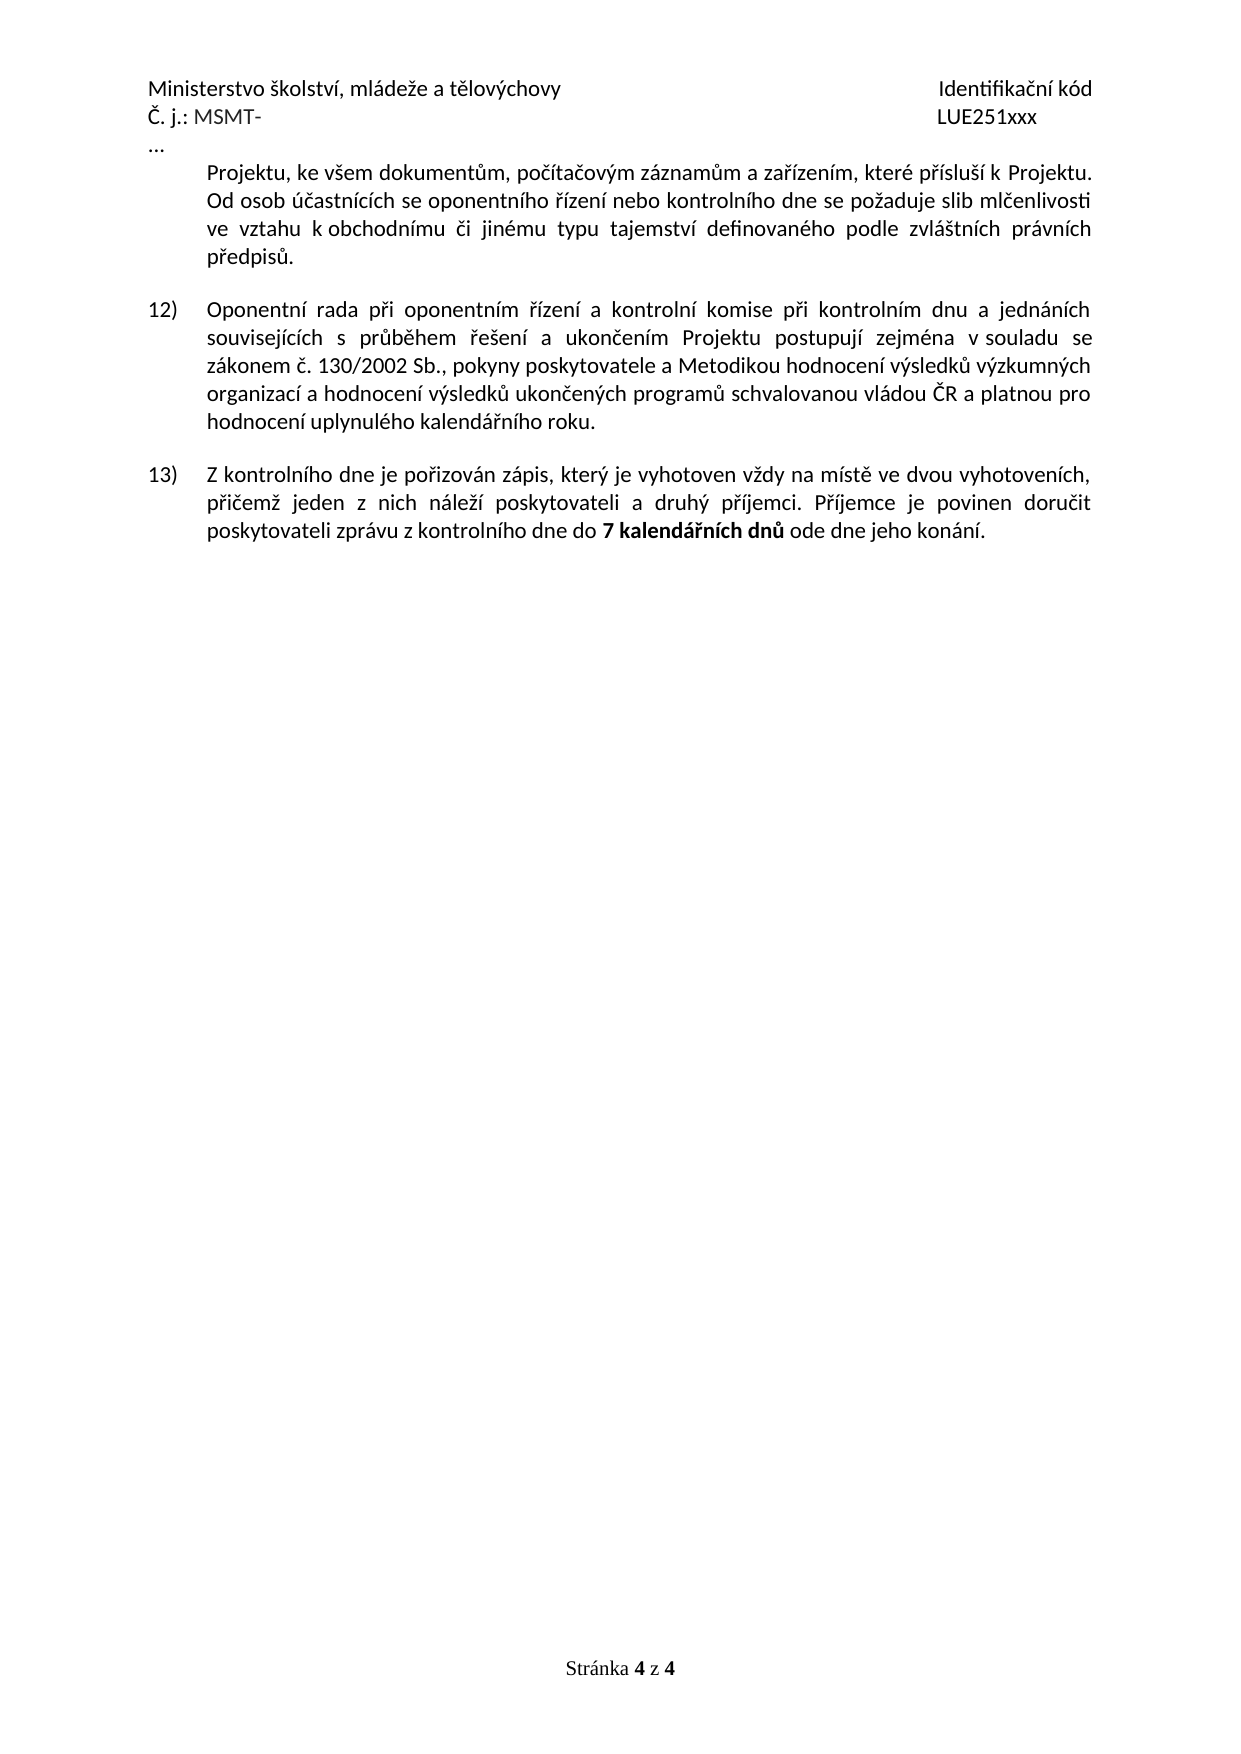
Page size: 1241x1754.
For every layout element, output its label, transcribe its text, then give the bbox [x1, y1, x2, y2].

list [148, 158, 1093, 270]
list Z kontrolního dne je pořizován zápis, který je vyhotoven vždy na místě ve dvou vyhotoveních, přičemž jeden z nich náleží poskytovateli a druhý příjemci. Příjemce je povinen doručit poskytovateli zprávu z kontrolního dne do 7 kalendářních dnů ode dne jeho konání. [148, 460, 1093, 544]
list Oponentní rada při oponentním řízení a kontrolní komise při kontrolním dnu a jednáních souvisejících s průběhem řešení a ukončením Projektu postupují zejména v souladu se zákonem č. 130/2002 Sb., pokyny poskytovatele a Metodikou hodnocení výsledků výzkumných organizací a hodnocení výsledků ukončených programů schvalovanou vládou ČR a platnou pro hodnocení uplynulého kalendářního roku. [148, 295, 1093, 435]
